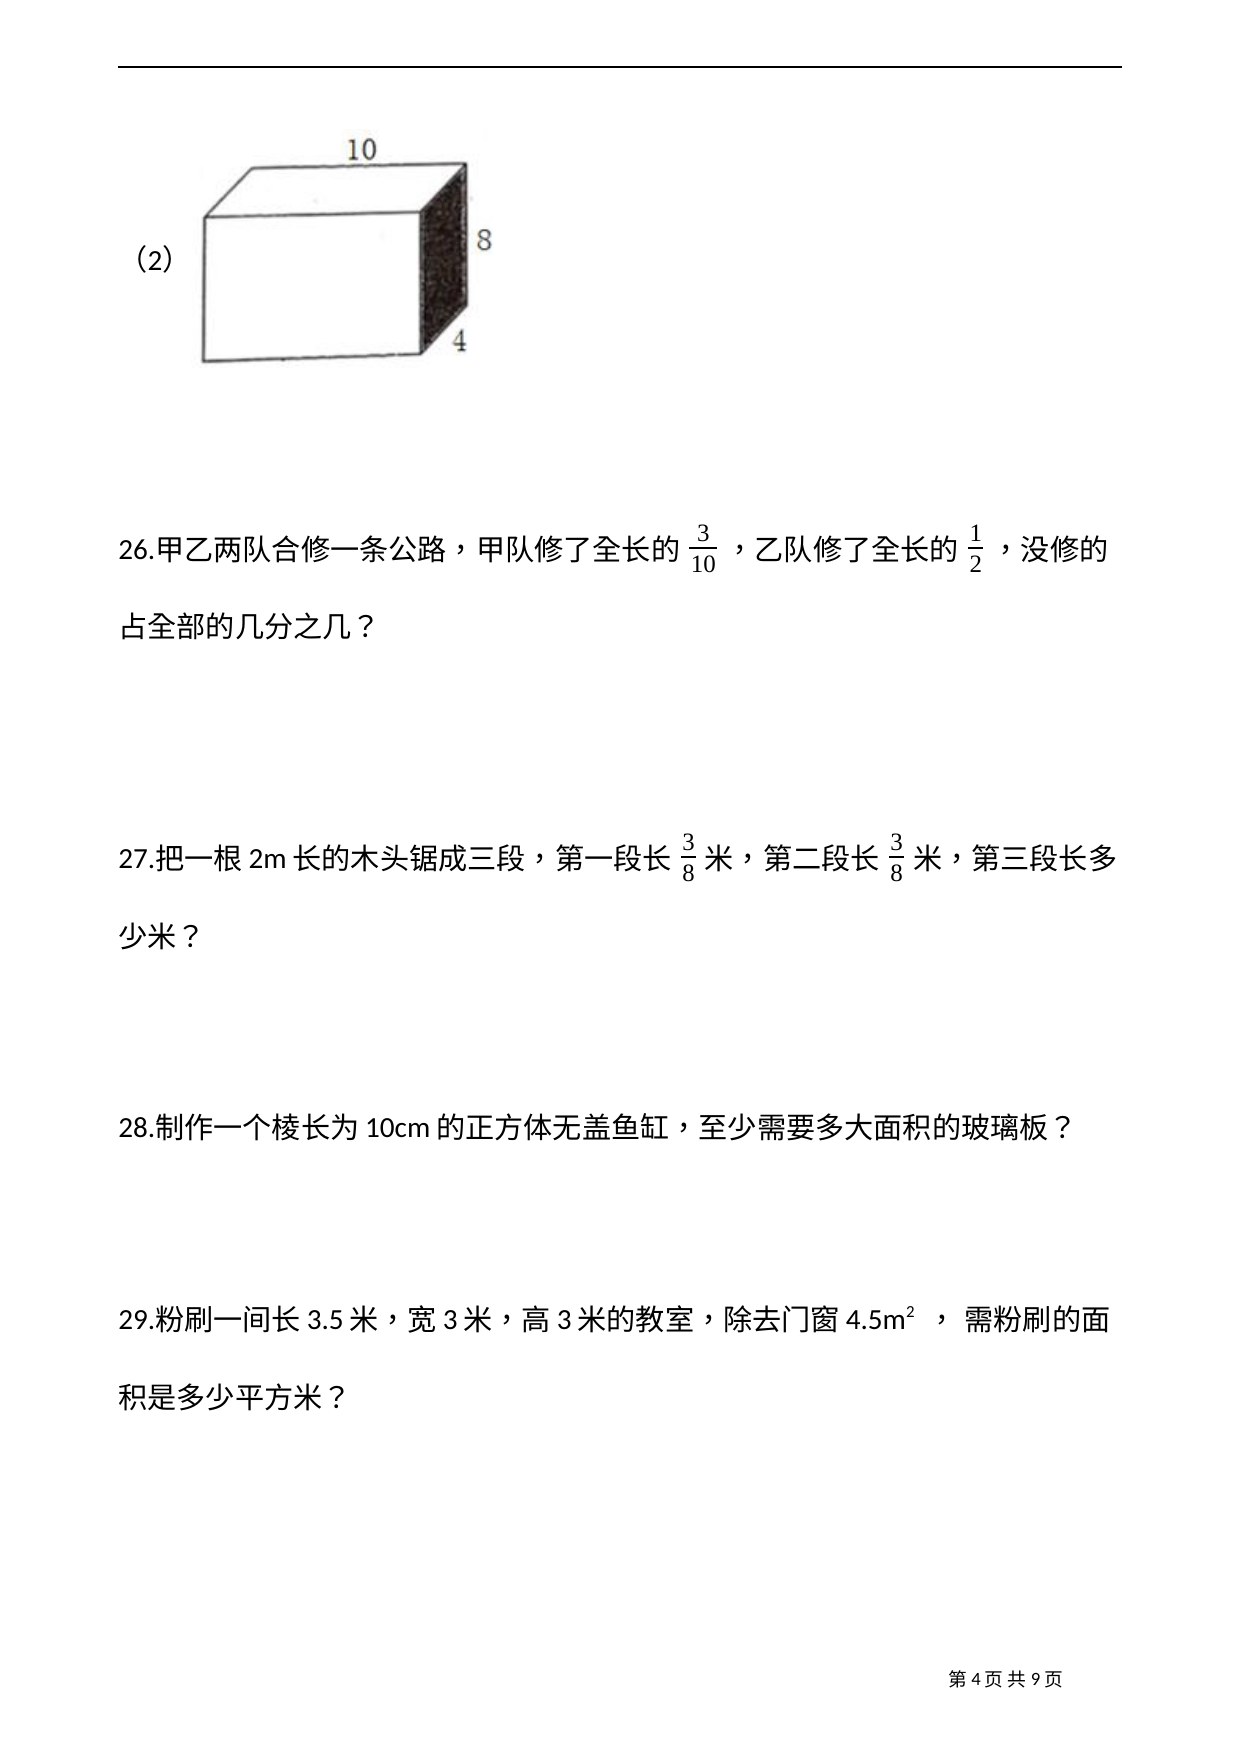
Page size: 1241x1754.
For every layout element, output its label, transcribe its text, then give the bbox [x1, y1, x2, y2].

text 28.制作一个棱长为10cm的正方体无盖鱼缸，至少需要多大面积的玻璃板？ [118, 1095, 1122, 1160]
text 27.把一根2m长的木头锯成三段，第一段长 米，第二段长 米，第三段长多少米？ [118, 825, 1122, 968]
picture [191, 129, 500, 376]
text 26.甲乙两队合修一条公路，甲队修了全长的 ，乙队修了全长的 ，没修的占全部的几分之几？ [118, 516, 1122, 659]
text 29.粉刷一间长3.5米，宽3米，高3米的教室，除去门窗4.5m2 ， 需粉刷的面积是多少平方米？ [118, 1287, 1122, 1429]
